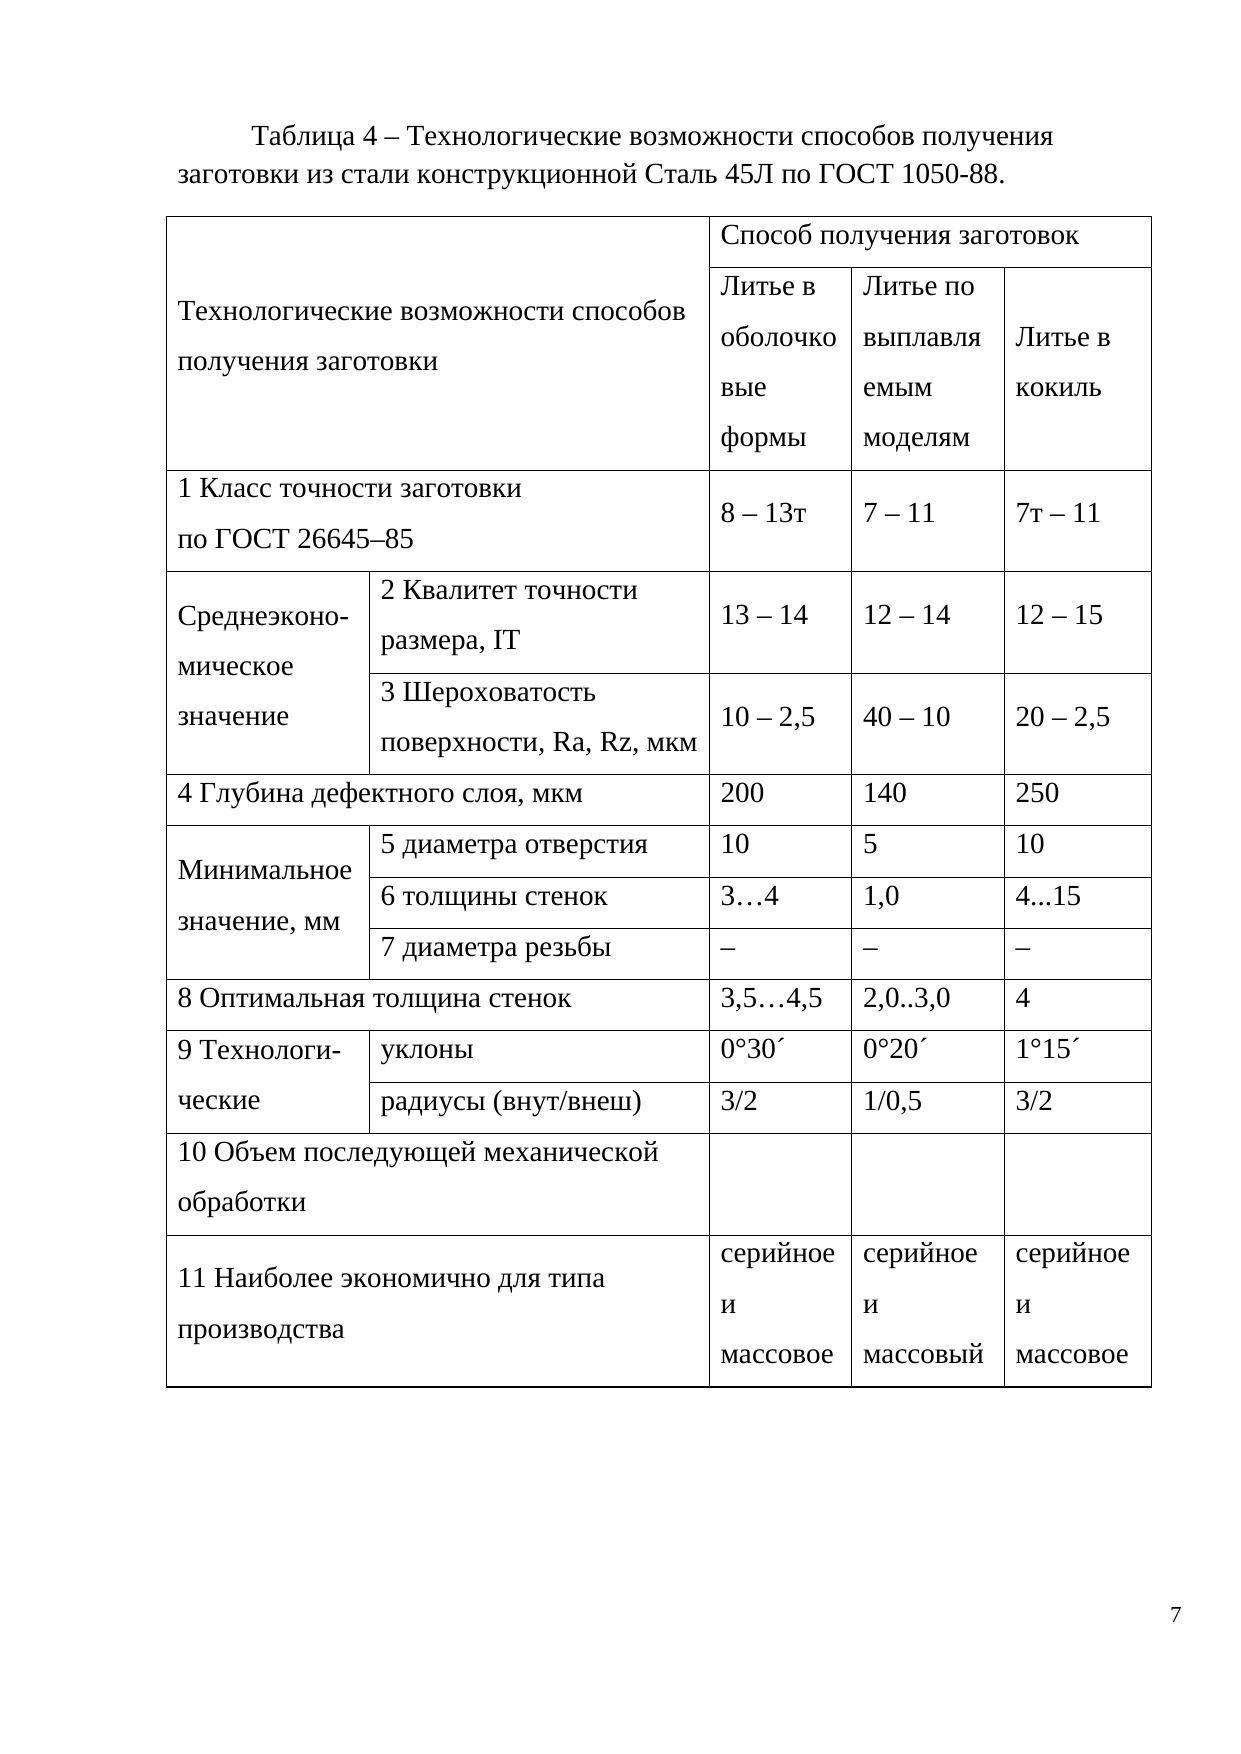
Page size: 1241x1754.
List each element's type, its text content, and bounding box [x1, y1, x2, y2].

table_cell 1/0,5 [852, 1083, 1004, 1133]
table_cell 13 – 14 [710, 572, 851, 673]
table_cell Среднеэконо- мическое значение [167, 572, 369, 774]
table_cell 20 – 2,5 [1005, 674, 1151, 774]
table_cell 11 Наиболее экономично для типа производства [167, 1236, 709, 1386]
table_cell Минимальное значение, мм [167, 826, 369, 979]
table_cell 3 Шероховатость поверхности, Ra, Rz, мкм [370, 674, 709, 774]
table_cell 2 Квалитет точности размера, IT [370, 572, 709, 673]
table_cell 3/2 [710, 1083, 851, 1133]
table_cell 0°30´ [710, 1031, 851, 1082]
table_cell 3…4 [710, 878, 851, 928]
table_header Способ получения заготовок [710, 217, 1151, 267]
table_cell 250 [1005, 775, 1151, 825]
table_cell 10 [710, 826, 851, 877]
table_cell Литье в оболочковые формы [710, 268, 851, 469]
table_cell 10 [1005, 826, 1151, 877]
table_cell 5 [852, 826, 1004, 877]
table_cell 8 Оптимальная толщина стенок [167, 980, 709, 1030]
table_cell [1005, 1134, 1151, 1234]
table_cell 1°15´ [1005, 1031, 1151, 1082]
table_cell 140 [852, 775, 1004, 825]
table_cell уклоны [370, 1031, 709, 1082]
table_cell 1,0 [852, 878, 1004, 928]
table_cell [852, 1134, 1004, 1234]
table_cell Литье в кокиль [1005, 268, 1151, 469]
table_cell 12 – 14 [852, 572, 1004, 673]
table_cell 3/2 [1005, 1083, 1151, 1133]
table_header Технологические возможности способов получения заготовки [167, 217, 709, 469]
table_cell 4...15 [1005, 878, 1151, 928]
table_cell 7т – 11 [1005, 471, 1151, 571]
table_cell 2,0..3,0 [852, 980, 1004, 1030]
table_cell серийное и массовое [710, 1236, 851, 1386]
table_cell 0°20´ [852, 1031, 1004, 1082]
table_cell серийное и массовое [1005, 1236, 1151, 1386]
table_cell – [710, 929, 851, 979]
table_cell 200 [710, 775, 851, 825]
table_cell [710, 1134, 851, 1234]
table_cell 8 – 13т [710, 471, 851, 571]
table_cell 4 [1005, 980, 1151, 1030]
table_cell 9 Технологи-ческие [167, 1031, 369, 1133]
table_cell радиусы (внут/внеш) [370, 1083, 709, 1133]
table_cell 1 Класс точности заготовки по ГОСТ 26645–85 [167, 471, 709, 571]
table_cell 3,5…4,5 [710, 980, 851, 1030]
table_cell 6 толщины стенок [370, 878, 709, 928]
table_cell 12 – 15 [1005, 572, 1151, 673]
table_cell – [1005, 929, 1151, 979]
table_cell 7 – 11 [852, 471, 1004, 571]
table_cell серийное и массовый [852, 1236, 1004, 1386]
text Таблица 4 – Технологические возможности способов получения заготовки из стали конструкционной Сталь 45Л по ГОСТ 1050-88. [177, 118, 1181, 190]
table_cell – [852, 929, 1004, 979]
table_cell Литье по выплавляемым моделям [852, 268, 1004, 469]
table_cell 7 диаметра резьбы [370, 929, 709, 979]
table_cell 10 – 2,5 [710, 674, 851, 774]
table_cell 5 диаметра отверстия [370, 826, 709, 877]
table_cell 10 Объем последующей механической обработки [167, 1134, 709, 1234]
table_cell 40 – 10 [852, 674, 1004, 774]
table_cell 4 Глубина дефектного слоя, мкм [167, 775, 709, 825]
